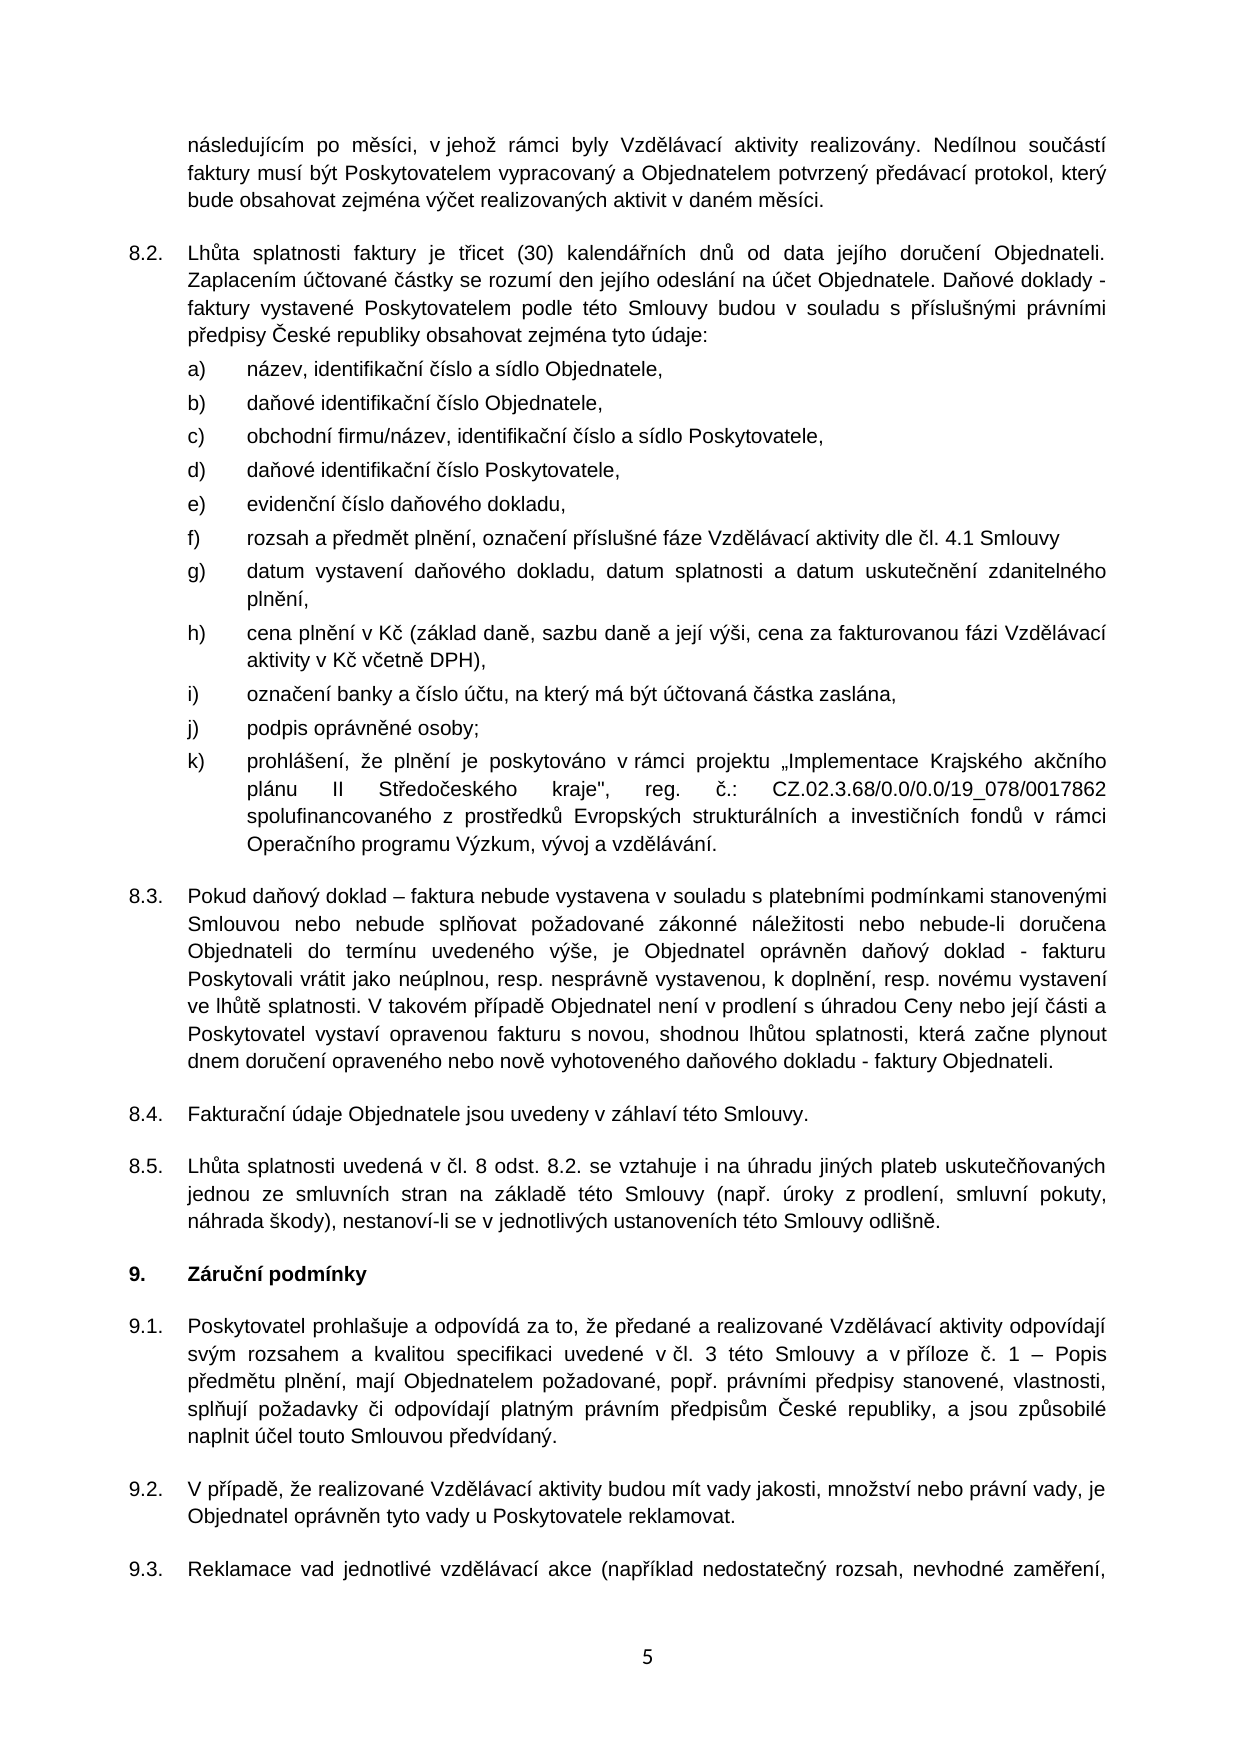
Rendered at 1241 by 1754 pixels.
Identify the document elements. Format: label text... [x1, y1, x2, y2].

list označení banky a číslo účtu, na který má být účtovaná částka zaslána, [187, 682, 1107, 706]
list prohlášení, že plnění je poskytováno v rámci projektu „Implementace Krajského akčního plánu II Středočeského kraje", reg. č.: CZ.02.3.68/0.0/0.0/19_078/0017862 spolufinancovaného z prostředků Evropských strukturálních a investičních fondů v rámci Operačního programu Výzkum, vývoj a vzdělávání. [187, 749, 1107, 856]
list datum vystavení daňového dokladu, datum splatnosti a datum uskutečnění zdanitelného plnění, [187, 559, 1107, 611]
subtitle Pokud daňový doklad – faktura nebude vystavena v souladu s platebními podmínkami stanovenými Smlouvou nebo nebude splňovat požadované zákonné náležitosti nebo nebude-li doručena Objednateli do termínu uvedeného výše, je Objednatel oprávněn daňový doklad - fakturu Poskytovali vrátit jako neúplnou, resp. nesprávně vystavenou, k doplnění, resp. novému vystavení ve lhůtě splatnosti. V takovém případě Objednatel není v prodlení s úhradou Ceny nebo její části a Poskytovatel vystaví opravenou fakturu s novou, shodnou lhůtou splatnosti, která začne plynout dnem doručení opraveného nebo nově vyhotoveného daňového dokladu - faktury Objednateli. [128, 884, 1107, 1073]
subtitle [128, 1557, 1107, 1581]
subtitle Fakturační údaje Objednatele jsou uvedeny v záhlaví této Smlouvy. [128, 1102, 1107, 1126]
subtitle Poskytovatel prohlašuje a odpovídá za to, že předané a realizované Vzdělávací aktivity odpovídají svým rozsahem a kvalitou specifikaci uvedené v čl. 3 této Smlouvy a v příloze č. 1 – Popis předmětu plnění, mají Objednatelem požadované, popř. právními předpisy stanovené, vlastnosti, splňují požadavky či odpovídají platným právním předpisům České republiky, a jsou způsobilé naplnit účel touto Smlouvou předvídaný. [128, 1314, 1107, 1448]
list daňové identifikační číslo Poskytovatele, [187, 458, 1107, 482]
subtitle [128, 133, 1107, 212]
list rozsah a předmět plnění, označení příslušné fáze Vzdělávací aktivity dle čl. 4.1 Smlouvy [187, 525, 1107, 549]
list název, identifikační číslo a sídlo Objednatele, [187, 357, 1107, 381]
list daňové identifikační číslo Objednatele, [187, 390, 1107, 414]
subtitle Záruční podmínky [128, 1262, 1107, 1286]
list evidenční číslo daňového dokladu, [187, 492, 1107, 516]
list podpis oprávněné osoby; [187, 715, 1107, 739]
subtitle V případě, že realizované Vzdělávací aktivity budou mít vady jakosti, množství nebo právní vady, je Objednatel oprávněn tyto vady u Poskytovatele reklamovat. [128, 1477, 1107, 1528]
subtitle Lhůta splatnosti faktury je třicet (30) kalendářních dnů od data jejího doručení Objednateli. Zaplacením účtované částky se rozumí den jejího odeslání na účet Objednatele. Daňové doklady - faktury vystavené Poskytovatelem podle této Smlouvy budou v souladu s příslušnými právními předpisy České republiky obsahovat zejména tyto údaje: [128, 240, 1107, 347]
subtitle Lhůta splatnosti uvedená v čl. 8 odst. 8.2. se vztahuje i na úhradu jiných plateb uskutečňovaných jednou ze smluvních stran na základě této Smlouvy (např. úroky z prodlení, smluvní pokuty, náhrada škody), nestanoví-li se v jednotlivých ustanoveních této Smlouvy odlišně. [128, 1154, 1107, 1233]
list obchodní firmu/název, identifikační číslo a sídlo Poskytovatele, [187, 424, 1107, 448]
list cena plnění v Kč (základ daně, sazbu daně a její výši, cena za fakturovanou fázi Vzdělávací aktivity v Kč včetně DPH), [187, 620, 1107, 672]
